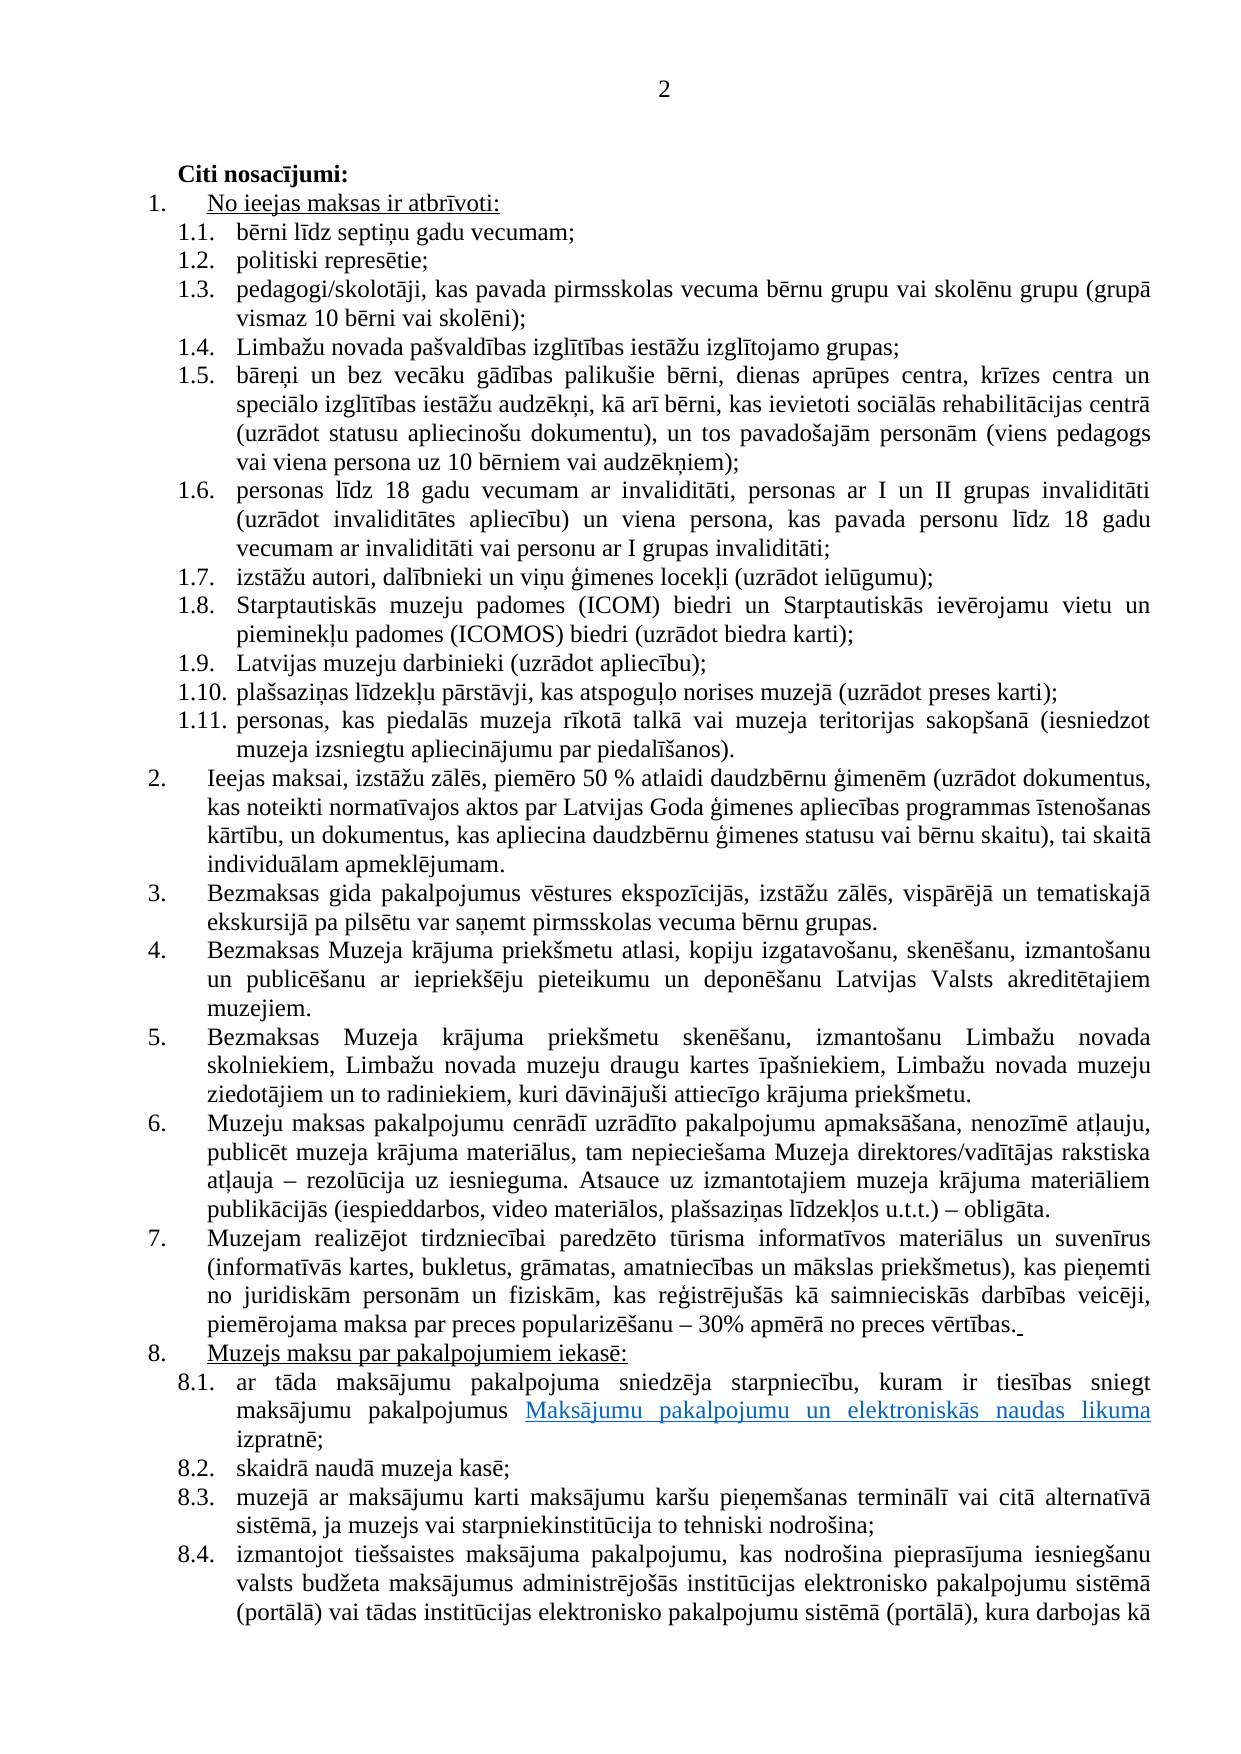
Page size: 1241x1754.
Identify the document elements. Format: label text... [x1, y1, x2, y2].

list plašsaziņas līdzekļu pārstāvji, kas atspoguļo norises muzejā (uzrādot preses karti); [177, 677, 1152, 706]
list Bezmaksas Muzeja krājuma priekšmetu atlasi, kopiju izgatavošanu, skenēšanu, izmantošanu un publicēšanu ar iepriekšēju pieteikumu un deponēšanu Latvijas Valsts akreditētajiem muzejiem. [148, 936, 1152, 1022]
list muzejā ar maksājumu karti maksājumu karšu pieņemšanas terminālī vai citā alternatīvā sistēmā, ja muzejs vai starpniekinstitūcija to tehniski nodrošina; [177, 1482, 1152, 1539]
list pedagogi/skolotāji, kas pavada pirmsskolas vecuma bērnu grupu vai skolēnu grupu (grupā vismaz 10 bērni vai skolēni); [177, 274, 1152, 332]
list Limbažu novada pašvaldības izglītības iestāžu izglītojamo grupas; [177, 332, 1152, 361]
list ar tāda maksājumu pakalpojuma sniedzēja starpniecību, kuram ir tiesības sniegt maksājumu pakalpojumus Maksājumu pakalpojumu un elektroniskās naudas likuma izpratnē; [177, 1367, 1152, 1453]
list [177, 1539, 1152, 1626]
list Bezmaksas gida pakalpojumus vēstures ekspozīcijās, izstāžu zālēs, vispārējā un tematiskajā ekskursijā pa pilsētu var saņemt pirmsskolas vecuma bērnu grupas. [148, 878, 1152, 936]
list Muzejs maksu par pakalpojumiem iekasē: [148, 1338, 1152, 1367]
list Bezmaksas Muzeja krājuma priekšmetu skenēšanu, izmantošanu Limbažu novada skolniekiem, Limbažu novada muzeju draugu kartes īpašniekiem, Limbažu novada muzeju ziedotājiem un to radiniekiem, kuri dāvinājuši attiecīgo krājuma priekšmetu. [148, 1022, 1152, 1108]
list bērni līdz septiņu gadu vecumam; [177, 217, 1152, 246]
list Muzejam realizējot tirdzniecībai paredzēto tūrisma informatīvos materiālus un suvenīrus (informatīvās kartes, bukletus, grāmatas, amatniecības un mākslas priekšmetus), kas pieņemti no juridiskām personām un fiziskām, kas reģistrējušās kā saimnieciskās darbības veicēji, piemērojama maksa par preces popularizēšanu – 30% apmērā no preces vērtības. [148, 1223, 1152, 1338]
list personas līdz 18 gadu vecumam ar invaliditāti, personas ar I un II grupas invaliditāti (uzrādot invaliditātes apliecību) un viena persona, kas pavada personu līdz 18 gadu vecumam ar invaliditāti vai personu ar I grupas invaliditāti; [177, 476, 1152, 562]
list personas, kas piedalās muzeja rīkotā talkā vai muzeja teritorijas sakopšanā (iesniedzot muzeja izsniegtu apliecinājumu par piedalīšanos). [177, 706, 1152, 763]
list Latvijas muzeju darbinieki (uzrādot apliecību); [177, 648, 1152, 677]
list Ieejas maksai, izstāžu zālēs, piemēro 50 % atlaidi daudzbērnu ģimenēm (uzrādot dokumentus, kas noteikti normatīvajos aktos par Latvijas Goda ģimenes apliecības programmas īstenošanas kārtību, un dokumentus, kas apliecina daudzbērnu ģimenes statusu vai bērnu skaitu), tai skaitā individuālam apmeklējumam. [148, 763, 1152, 878]
list izstāžu autori, dalībnieki un viņu ģimenes locekļi (uzrādot ielūgumu); [177, 562, 1152, 591]
list No ieejas maksas ir atbrīvoti: [148, 188, 1152, 217]
list politiski represētie; [177, 246, 1152, 274]
list Starptautiskās muzeju padomes (ICOM) biedri un Starptautiskās ievērojamu vietu un pieminekļu padomes (ICOMOS) biedri (uzrādot biedra karti); [177, 591, 1152, 648]
list Citi nosacījumi: [177, 159, 1152, 188]
list bāreņi un bez vecāku gādības palikušie bērni, dienas aprūpes centra, krīzes centra un speciālo izglītības iestāžu audzēkņi, kā arī bērni, kas ievietoti sociālās rehabilitācijas centrā (uzrādot statusu apliecinošu dokumentu), un tos pavadošajām personām (viens pedagogs vai viena persona uz 10 bērniem vai audzēkņiem); [177, 361, 1152, 476]
list Muzeju maksas pakalpojumu cenrādī uzrādīto pakalpojumu apmaksāšana, nenozīmē atļauju, publicēt muzeja krājuma materiālus, tam nepieciešama Muzeja direktores/vadītājas rakstiska atļauja – rezolūcija uz iesnieguma. Atsauce uz izmantotajiem muzeja krājuma materiāliem publikācijās (iespieddarbos, video materiālos, plašsaziņas līdzekļos u.t.t.) – obligāta. [148, 1108, 1152, 1223]
list skaidrā naudā muzeja kasē; [177, 1453, 1152, 1482]
